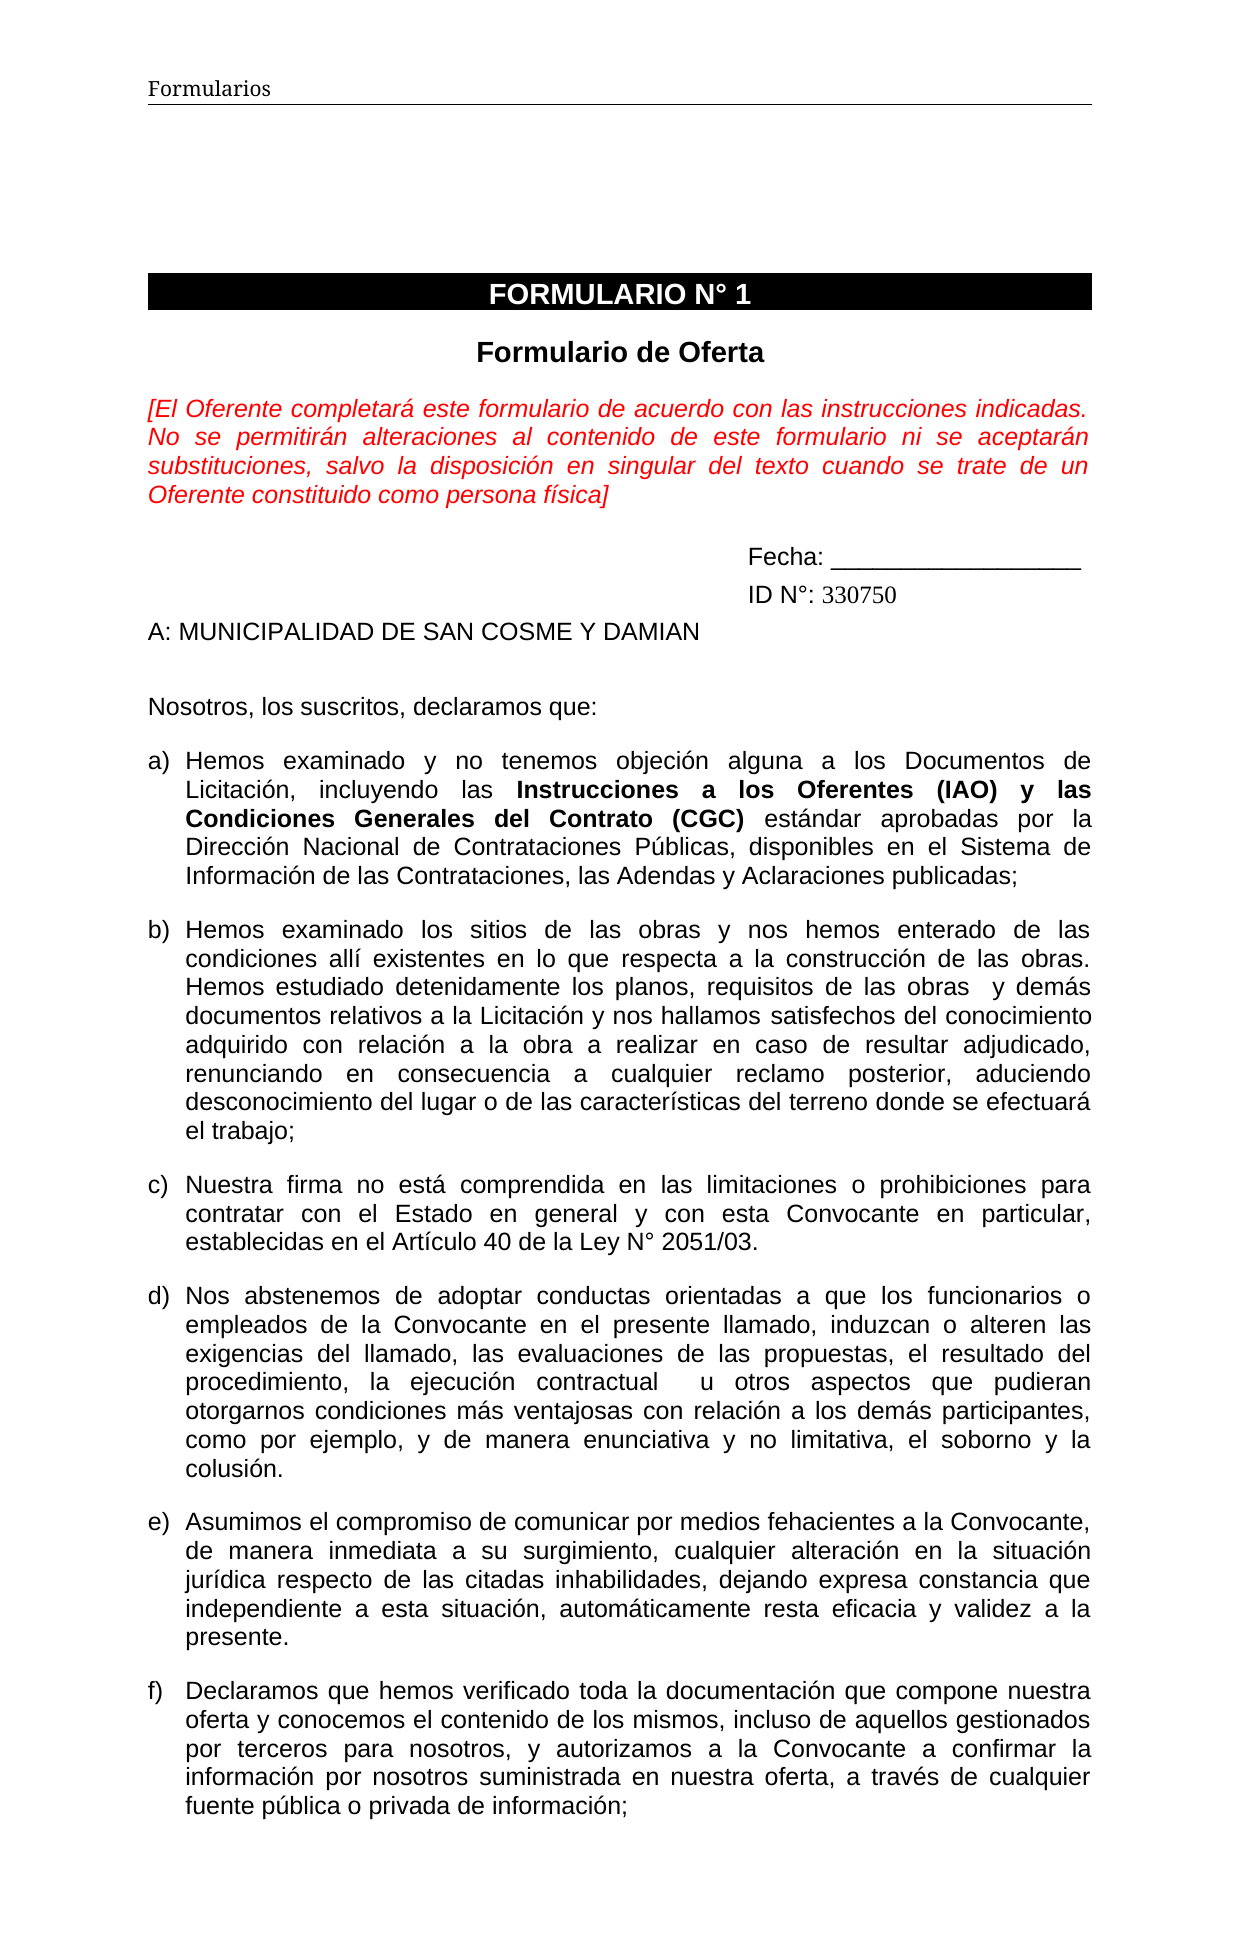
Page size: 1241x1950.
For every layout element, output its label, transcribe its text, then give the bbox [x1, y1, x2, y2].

list Nos abstenemos de adoptar conductas orientadas a que los funcionarios o empleados de la Convocante en el presente llamado, induzcan o alteren las exigencias del llamado, las evaluaciones de las propuestas, el resultado del procedimiento, la ejecución contractual u otros aspectos que pudieran otorgarnos condiciones más ventajosas con relación a los demás participantes, como por ejemplo, y de manera enunciativa y no limitativa, el soborno y la colusión. [148, 1281, 1092, 1482]
text ID N°: 330750 [748, 571, 1092, 608]
list Asumimos el compromiso de comunicar por medios fehacientes a la Convocante, de manera inmediata a su surgimiento, cualquier alteración en la situación jurídica respecto de las citadas inhabilidades, dejando expresa constancia que independiente a esta situación, automáticamente resta eficacia y validez a la presente. [148, 1507, 1092, 1651]
subtitle Formulario de Oferta [148, 331, 1092, 368]
list Nuestra firma no está comprendida en las limitaciones o prohibiciones para contratar con el Estado en general y con esta Convocante en particular, establecidas en el Artículo 40 de la Ley N° 2051/03. [148, 1170, 1092, 1256]
list Hemos examinado los sitios de las obras y nos hemos enterado de las condiciones allí existentes en lo que respecta a la construcción de las obras. Hemos estudiado detenidamente los planos, requisitos de las obras y demás documentos relativos a la Licitación y nos hallamos satisfechos del conocimiento adquirido con relación a la obra a realizar en caso de resultar adjudicado, renunciando en consecuencia a cualquier reclamo posterior, aduciendo desconocimiento del lugar o de las características del terreno donde se efectuará el trabajo; [148, 915, 1092, 1145]
text A: MUNICIPALIDAD DE SAN COSME Y DAMIAN [148, 608, 1092, 646]
text Nosotros, los suscritos, declaramos que: [148, 683, 1092, 721]
text Fecha: __________________ [748, 533, 1092, 571]
subtitle FORMULARIO N° 1 [148, 273, 1092, 310]
text [El Oferente completará este formulario de acuerdo con las instrucciones indicadas. No se permitirán alteraciones al contenido de este formulario ni se aceptarán substituciones, salvo la disposición en singular del texto cuando se trate de un Oferente constituido como persona física] [148, 393, 1092, 508]
list Declaramos que hemos verificado toda la documentación que compone nuestra oferta y conocemos el contenido de los mismos, incluso de aquellos gestionados por terceros para nosotros, y autorizamos a la Convocante a confirmar la información por nosotros suministrada en nuestra oferta, a través de cualquier fuente pública o privada de información; [148, 1676, 1092, 1820]
list Hemos examinado y no tenemos objeción alguna a los Documentos de Licitación, incluyendo las Instrucciones a los Oferentes (IAO) y las Condiciones Generales del Contrato (CGC) estándar aprobadas por la Dirección Nacional de Contrataciones Públicas, disponibles en el Sistema de Información de las Contrataciones, las Adendas y Aclaraciones publicadas; [148, 746, 1092, 890]
